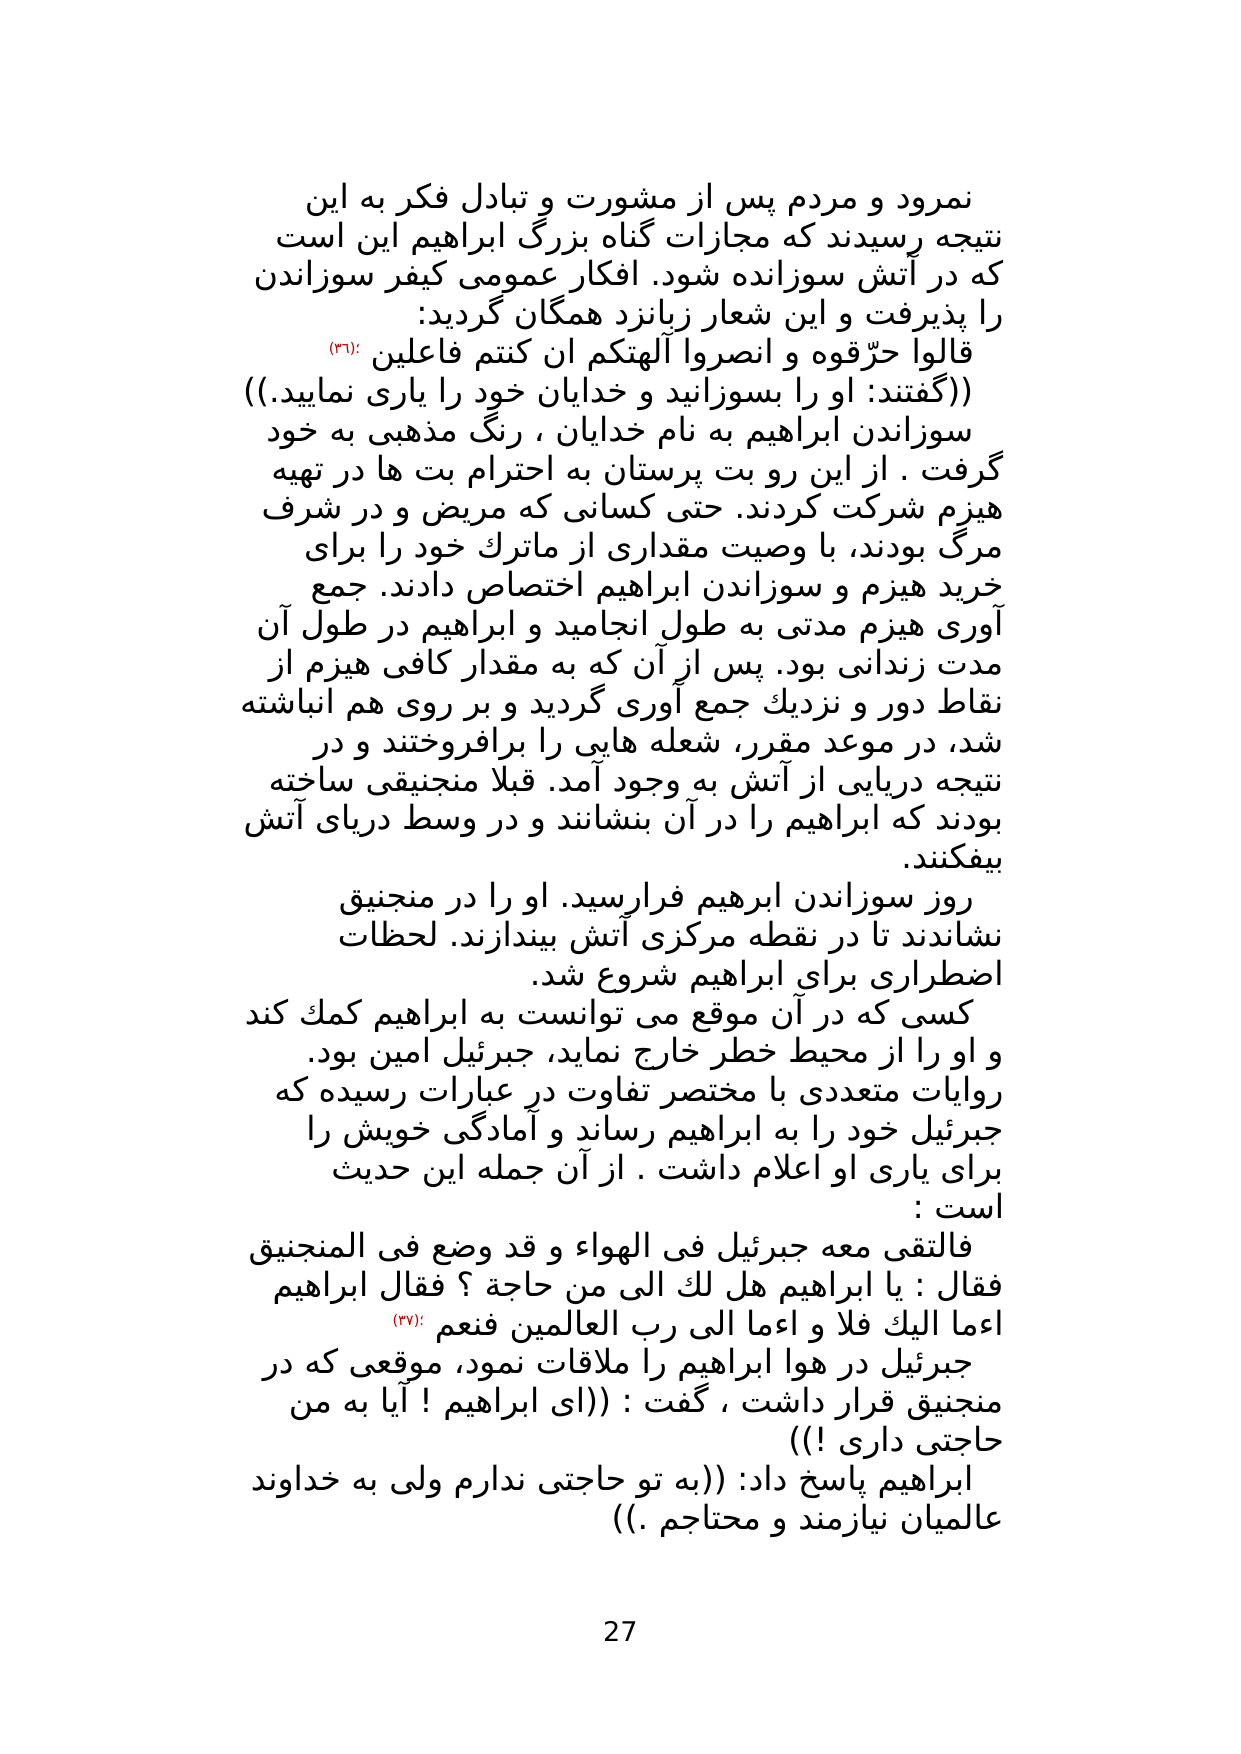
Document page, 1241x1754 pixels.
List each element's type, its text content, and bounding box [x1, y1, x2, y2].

text كسى كه در آن موقع مى توانست به ابراهيم كمك كند و او را از محيط خطر خارج نمايد، جبرئيل امين بود. روايات متعددى با مختصر تفاوت در عبارات رسيده كه جبرئيل خود را به ابراهيم رساند و آمادگى خويش را براى يارى او اعلام داشت . از آن جمله اين حديث است : [236, 993, 1004, 1226]
text نمرود و مردم پس از مشورت و تبادل فكر به اين نتيجه رسيدند كه مجازات گناه بزرگ ابراهيم اين است كه در آتش سوزانده شود. افكار عمومى كيفر سوزاندن را پذيرفت و اين شعار زبانزد همگان گرديد: [236, 177, 1004, 333]
text قالوا حرّقوه و انصروا آلهتكم ان كنتم فاعلين ؛(٣٦) [236, 333, 1004, 371]
text فالتقى معه جبرئيل فى الهواء و قد وضع فى المنجنيق فقال : يا ابراهيم هل لك الى من حاجة ؟ فقال ابراهيم اءما اليك فلا و اءما الى رب العالمين فنعم ؛(٣٧) [236, 1226, 1004, 1343]
text سوزاندن ابراهيم به نام خدايان ، رنگ مذهبى به خود گرفت . از اين رو بت پرستان به احترام بت ها در تهيه هيزم شركت كردند. حتى كسانى كه مريض و در شرف مرگ بودند، با وصيت مقدارى از ماترك خود را براى خريد هيزم و سوزاندن ابراهيم اختصاص دادند. جمع آورى هيزم مدتى به طول انجاميد و ابراهيم در طول آن مدت زندانى بود. پس از آن كه به مقدار كافى هيزم از نقاط دور و نزديك جمع آورى گرديد و بر روى هم انباشته شد، در موعد مقرر، شعله هايى را برافروختند و در نتيجه دريايى از آتش به وجود آمد. قبلا منجنيقى ساخته بودند كه ابراهيم را در آن بنشانند و در وسط درياى آتش بيفكنند. [236, 410, 1004, 877]
text ((گفتند: او را بسوزانيد و خدايان خود را يارى نماييد.)) [236, 371, 1004, 410]
text روز سوزاندن ابرهيم فرارسيد. او را در منجنيق نشاندند تا در نقطه مركزى آتش بيندازند. لحظات اضطرارى براى ابراهيم شروع شد. [236, 877, 1004, 993]
text جبرئيل در هوا ابراهيم را ملاقات نمود، موقعى كه در منجنيق قرار داشت ، گفت : ((اى ابراهيم ! آيا به من حاجتى دارى !)) [236, 1343, 1004, 1459]
text ابراهيم پاسخ داد: ((به تو حاجتى ندارم ولى به خداوند عالميان نيازمند و محتاجم .)) [236, 1459, 1004, 1537]
